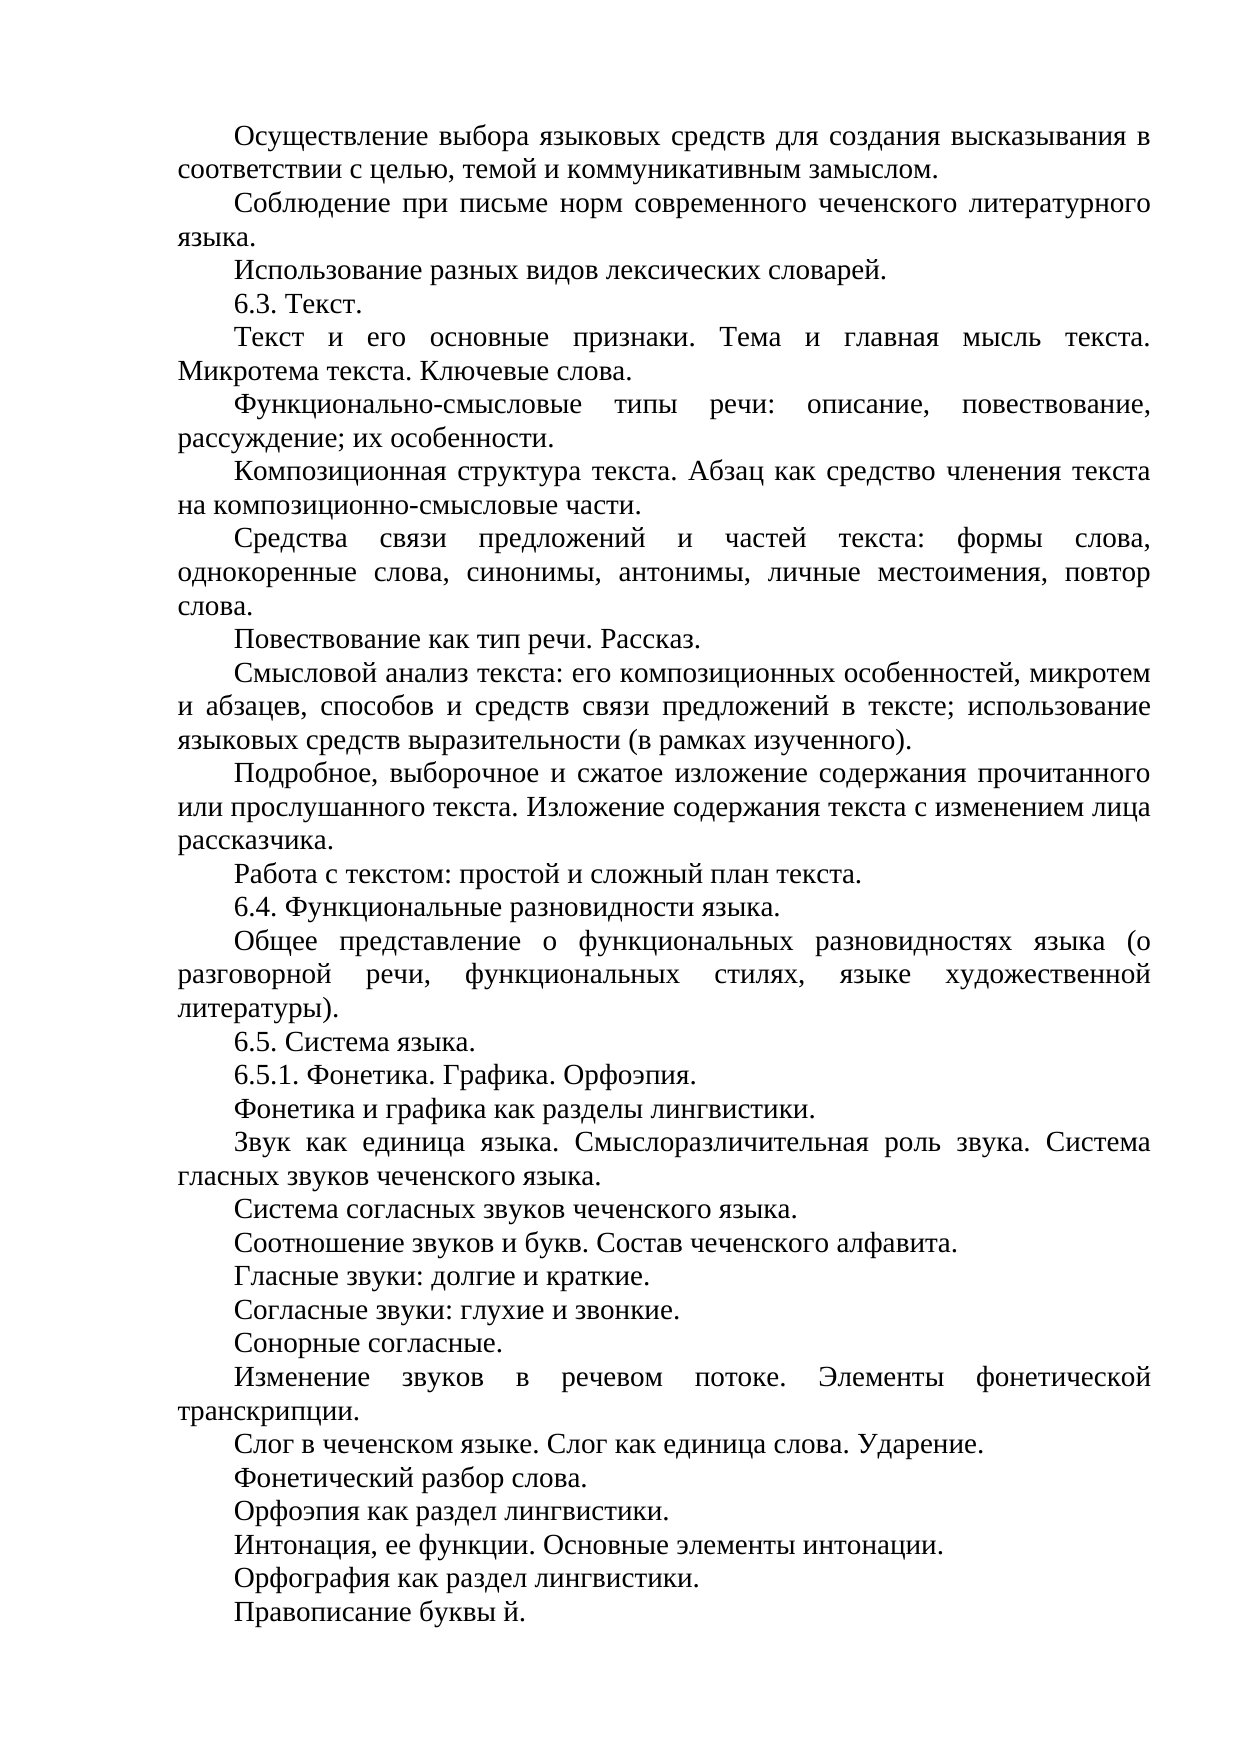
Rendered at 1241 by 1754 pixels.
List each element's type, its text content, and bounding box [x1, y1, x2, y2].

text 6.5. Система языка. [177, 1024, 1152, 1057]
text Фонетика и графика как разделы лингвистики. [177, 1091, 1152, 1124]
text Осуществление выбора языковых средств для создания высказывания в соответствии с целью, темой и коммуникативным замыслом. [177, 118, 1152, 185]
text Текст и его основные признаки. Тема и главная мысль текста. Микротема текста. Ключевые слова. [177, 319, 1152, 386]
text 6.4. Функциональные разновидности языка. [177, 889, 1152, 923]
text Работа с текстом: простой и сложный план текста. [177, 856, 1152, 889]
text Функционально-смысловые типы речи: описание, повествование, рассуждение; их особенности. [177, 386, 1152, 453]
text Слог в чеченском языке. Слог как единица слова. Ударение. [177, 1426, 1152, 1460]
text Подробное, выборочное и сжатое изложение содержания прочитанного или прослушанного текста. Изложение содержания текста с изменением лица рассказчика. [177, 755, 1152, 856]
text Орфоэпия как раздел лингвистики. [177, 1493, 1152, 1527]
text Согласные звуки: глухие и звонкие. [177, 1292, 1152, 1326]
text Композиционная структура текста. Абзац как средство членения текста на композиционно-смысловые части. [177, 453, 1152, 521]
text Система согласных звуков чеченского языка. [177, 1191, 1152, 1225]
text Смысловой анализ текста: его композиционных особенностей, микротем и абзацев, способов и средств связи предложений в тексте; использование языковых средств выразительности (в рамках изученного). [177, 655, 1152, 755]
text Средства связи предложений и частей текста: формы слова, однокоренные слова, синонимы, антонимы, личные местоимения, повтор слова. [177, 521, 1152, 621]
text Изменение звуков в речевом потоке. Элементы фонетической транскрипции. [177, 1359, 1152, 1426]
text Сонорные согласные. [177, 1326, 1152, 1359]
text Соотношение звуков и букв. Состав чеченского алфавита. [177, 1225, 1152, 1258]
text Правописание буквы й. [177, 1594, 1152, 1627]
text Использование разных видов лексических словарей. [177, 252, 1152, 286]
text Фонетический разбор слова. [177, 1460, 1152, 1493]
text Повествование как тип речи. Рассказ. [177, 621, 1152, 655]
text 6.3. Текст. [177, 286, 1152, 319]
text 6.5.1. Фонетика. Графика. Орфоэпия. [177, 1057, 1152, 1091]
text Соблюдение при письме норм современного чеченского литературного языка. [177, 185, 1152, 252]
text Общее представление о функциональных разновидностях языка (о разговорной речи, функциональных стилях, языке художественной литературы). [177, 923, 1152, 1024]
text Интонация, ее функции. Основные элементы интонации. [177, 1527, 1152, 1560]
text Гласные звуки: долгие и краткие. [177, 1258, 1152, 1292]
text Орфография как раздел лингвистики. [177, 1560, 1152, 1594]
text Звук как единица языка. Смыслоразличительная роль звука. Система гласных звуков чеченского языка. [177, 1124, 1152, 1191]
